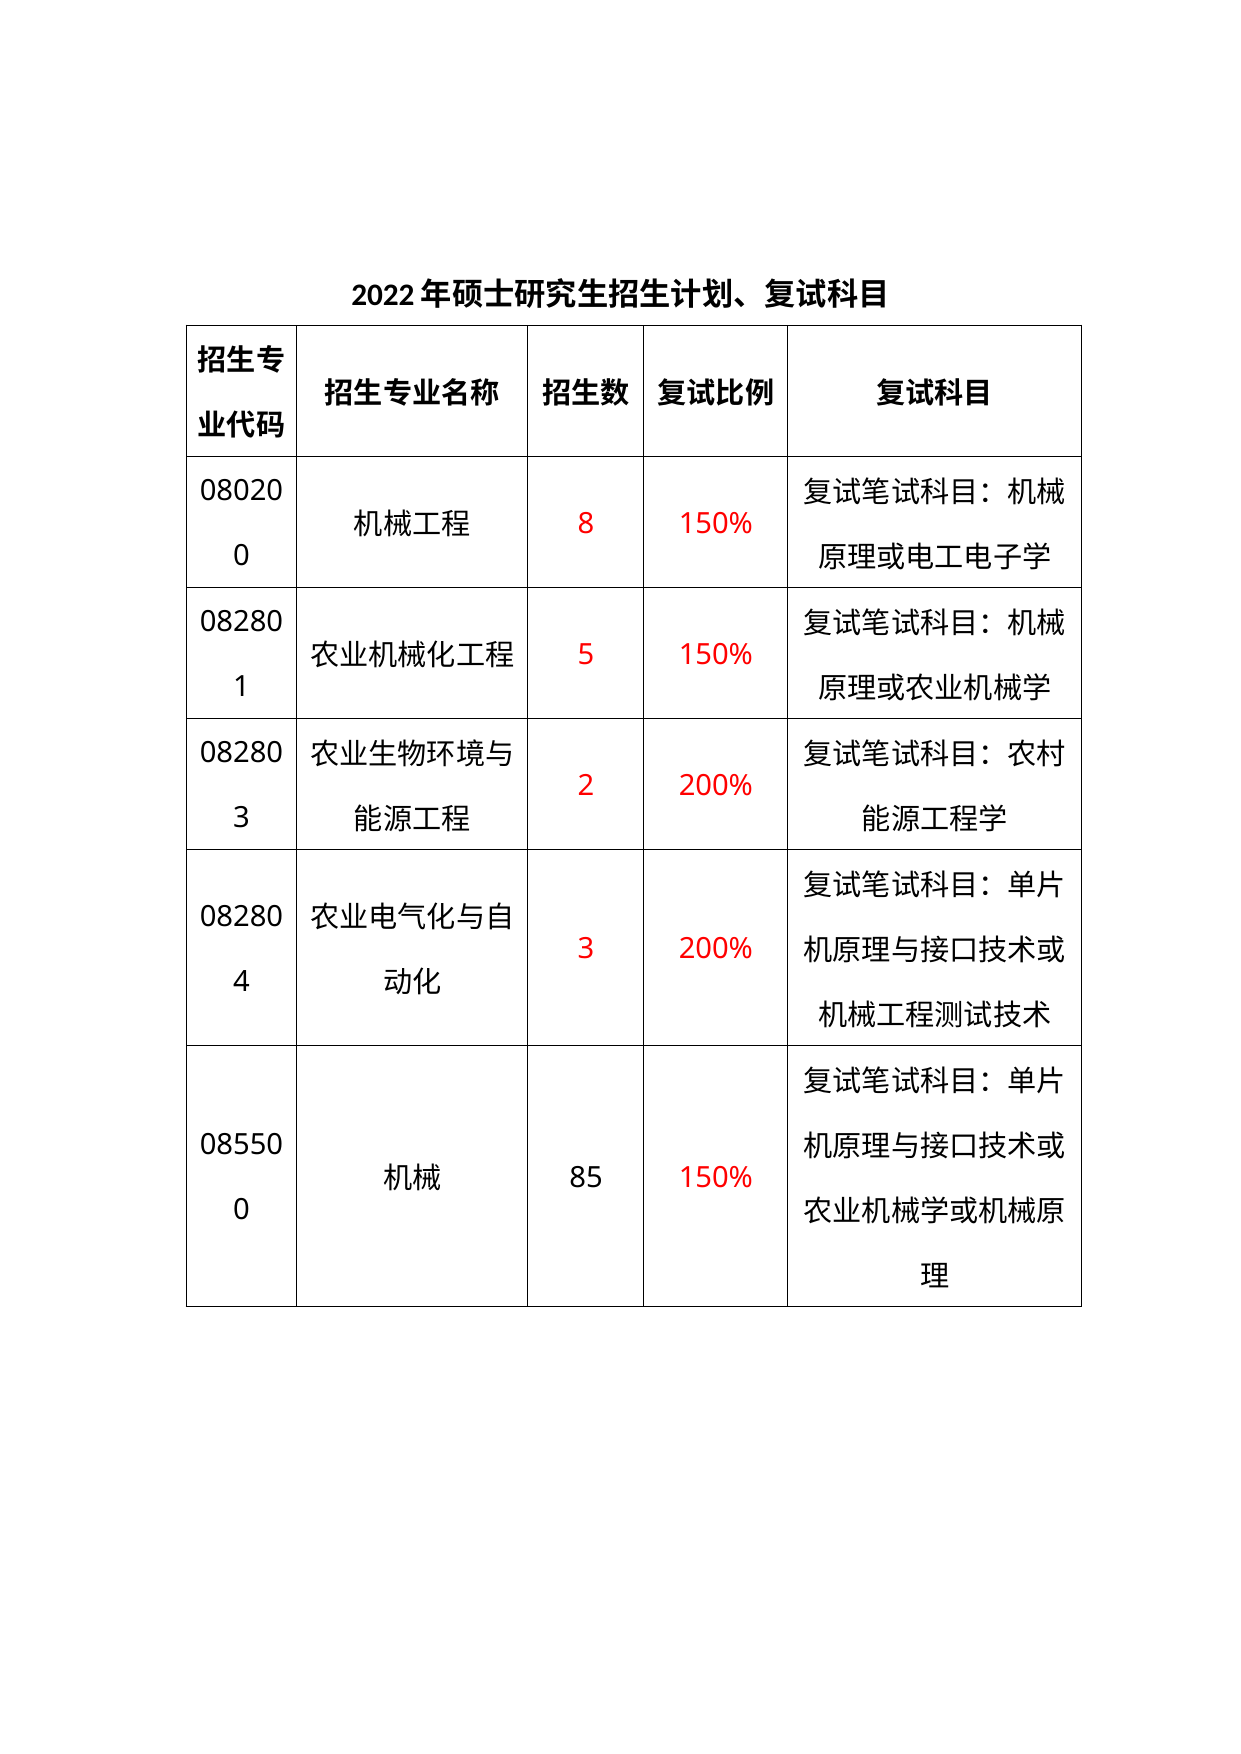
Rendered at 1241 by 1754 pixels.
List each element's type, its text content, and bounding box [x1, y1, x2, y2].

table_cell 085500 [187, 1046, 296, 1306]
table_header 招生数 [528, 326, 643, 456]
table_cell 复试笔试科目：机械原理或农业机械学 [788, 588, 1081, 718]
table_cell 复试笔试科目：机械原理或电工电子学 [788, 457, 1081, 587]
table_cell 150% [644, 457, 787, 587]
table_cell 082804 [187, 850, 296, 1045]
table_cell 机械工程 [297, 457, 527, 587]
table_cell 150% [644, 588, 787, 718]
table_cell 8 [528, 457, 643, 587]
table_cell 3 [528, 850, 643, 1045]
table_cell 082801 [187, 588, 296, 718]
table_header 招生专业代码 [187, 326, 296, 456]
table_cell 农业生物环境与能源工程 [297, 719, 527, 849]
table_header 复试科目 [788, 326, 1081, 456]
table_cell 200% [644, 719, 787, 849]
table_header 复试比例 [644, 326, 787, 456]
table_cell 农业机械化工程 [297, 588, 527, 718]
table_cell 150% [644, 1046, 787, 1306]
table_cell 85 [528, 1046, 643, 1306]
text 2022年硕士研究生招生计划、复试科目 [187, 259, 1053, 324]
table_cell 5 [528, 588, 643, 718]
table_header 招生专业名称 [297, 326, 527, 456]
table_cell 农业电气化与自动化 [297, 850, 527, 1045]
table_cell 复试笔试科目：单片机原理与接口技术或农业机械学或机械原理 [788, 1046, 1081, 1306]
table_cell 复试笔试科目：单片机原理与接口技术或机械工程测试技术 [788, 850, 1081, 1045]
table_cell 200% [644, 850, 787, 1045]
table_cell 080200 [187, 457, 296, 587]
table_cell 复试笔试科目：农村能源工程学 [788, 719, 1081, 849]
table_cell 机械 [297, 1046, 527, 1306]
table_cell 082803 [187, 719, 296, 849]
table_cell 2 [528, 719, 643, 849]
